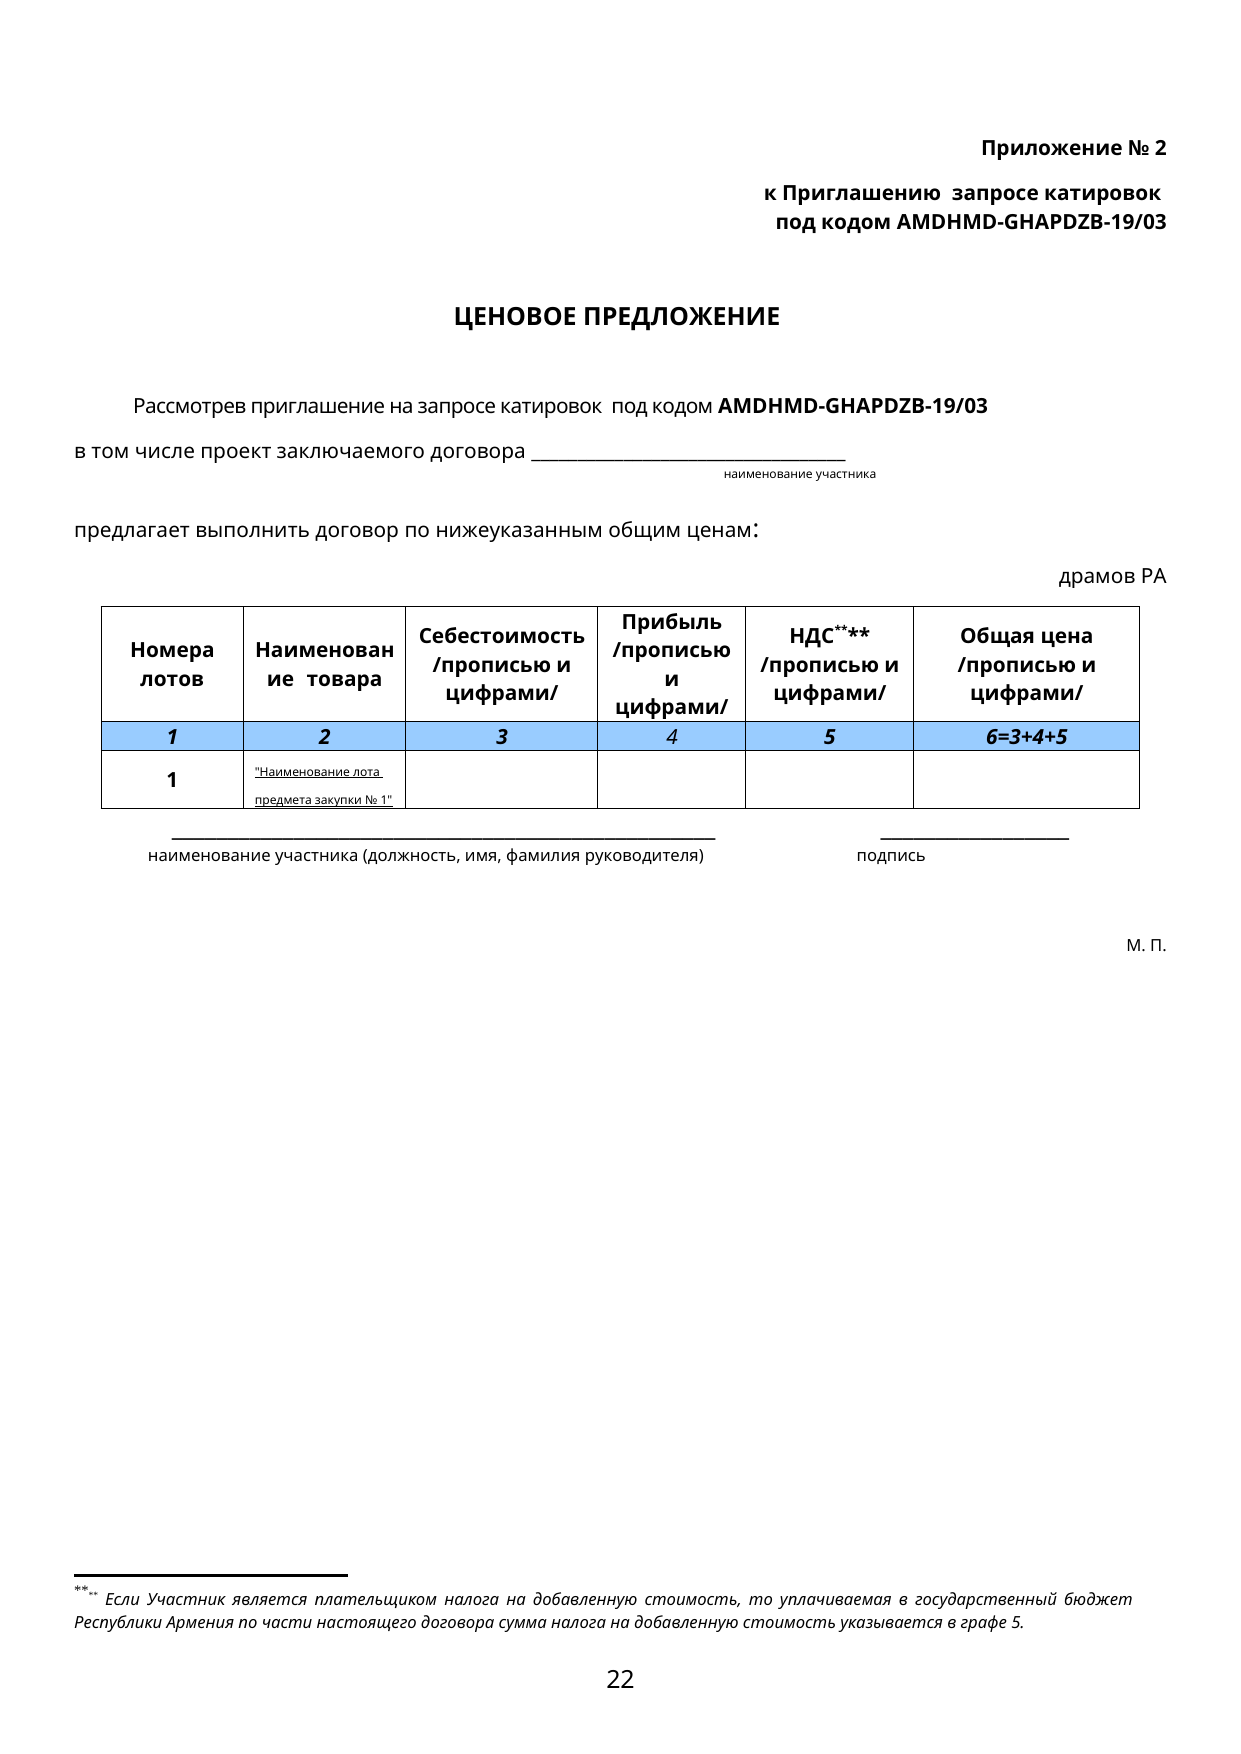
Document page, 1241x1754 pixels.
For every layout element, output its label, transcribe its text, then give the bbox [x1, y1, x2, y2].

text наименование участника [723, 465, 1167, 493]
table_cell 5 [746, 722, 913, 750]
table_header Номера лотов [102, 607, 243, 721]
text Рассмотрев приглашение на запросе катировок под кодом АMDHMD-GHAPDZB-19/03 [74, 392, 1167, 420]
table_cell 4 [598, 722, 745, 750]
text предлагает выполнить договор по нижеуказанным общим ценам: [74, 510, 1167, 544]
table_cell [598, 751, 745, 808]
text драмов РА [74, 561, 1167, 589]
table_cell 1 [102, 722, 243, 750]
text к Приглашению запросе катировок под кодом АMDHMD-GHAPDZB-19/03 [74, 178, 1167, 235]
table_header Общая цена /прописью и цифрами/ [914, 607, 1139, 721]
table_cell [406, 751, 597, 808]
table_header Себестоимость /прописью и цифрами/ [406, 607, 597, 721]
text наименование участника (должность, имя, фамилия руководителя) подпись [148, 843, 1167, 866]
table_cell "Наименование лота предмета закупки № 1" [244, 751, 405, 808]
text в том числе проект заключаемого договора __________________________________ [74, 437, 1167, 465]
text _________________________________________________ _________________ [74, 809, 1167, 843]
table_header НДС** /прописью и цифрами/ [746, 607, 913, 721]
text М. П. [74, 933, 1167, 956]
text ЦЕНОВОЕ ПРЕДЛОЖЕНИЕ [67, 298, 1167, 332]
table_cell 3 [406, 722, 597, 750]
table_cell 2 [244, 722, 405, 750]
table_header Наименование товара [244, 607, 405, 721]
table_cell 6=3+4+5 [914, 722, 1139, 750]
table_cell [914, 751, 1139, 808]
text Приложение № 2 [74, 133, 1167, 162]
table_cell 1 [102, 751, 243, 808]
table_cell [746, 751, 913, 808]
table_header Прибыль /прописью и цифрами/ [598, 607, 745, 721]
